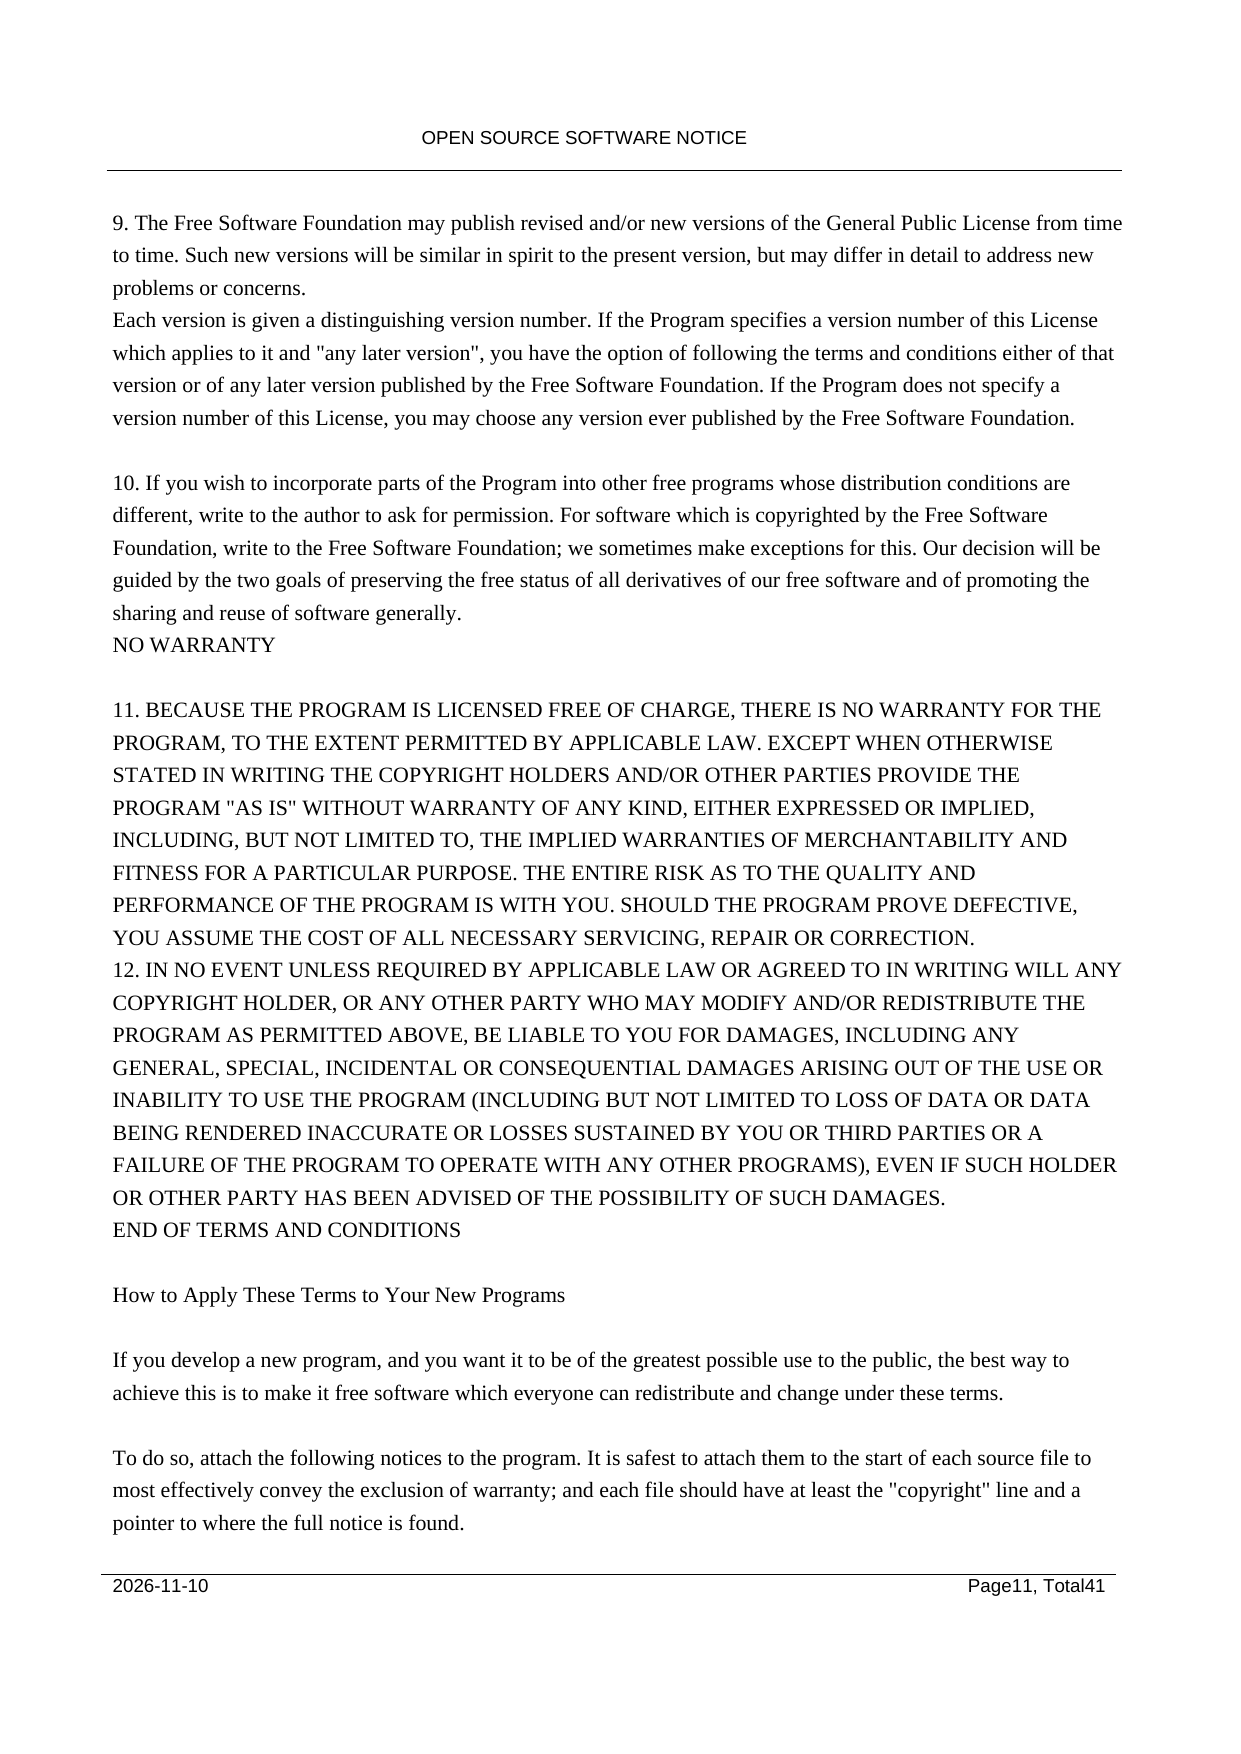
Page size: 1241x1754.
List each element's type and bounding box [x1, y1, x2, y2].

text [112, 206, 1128, 1539]
